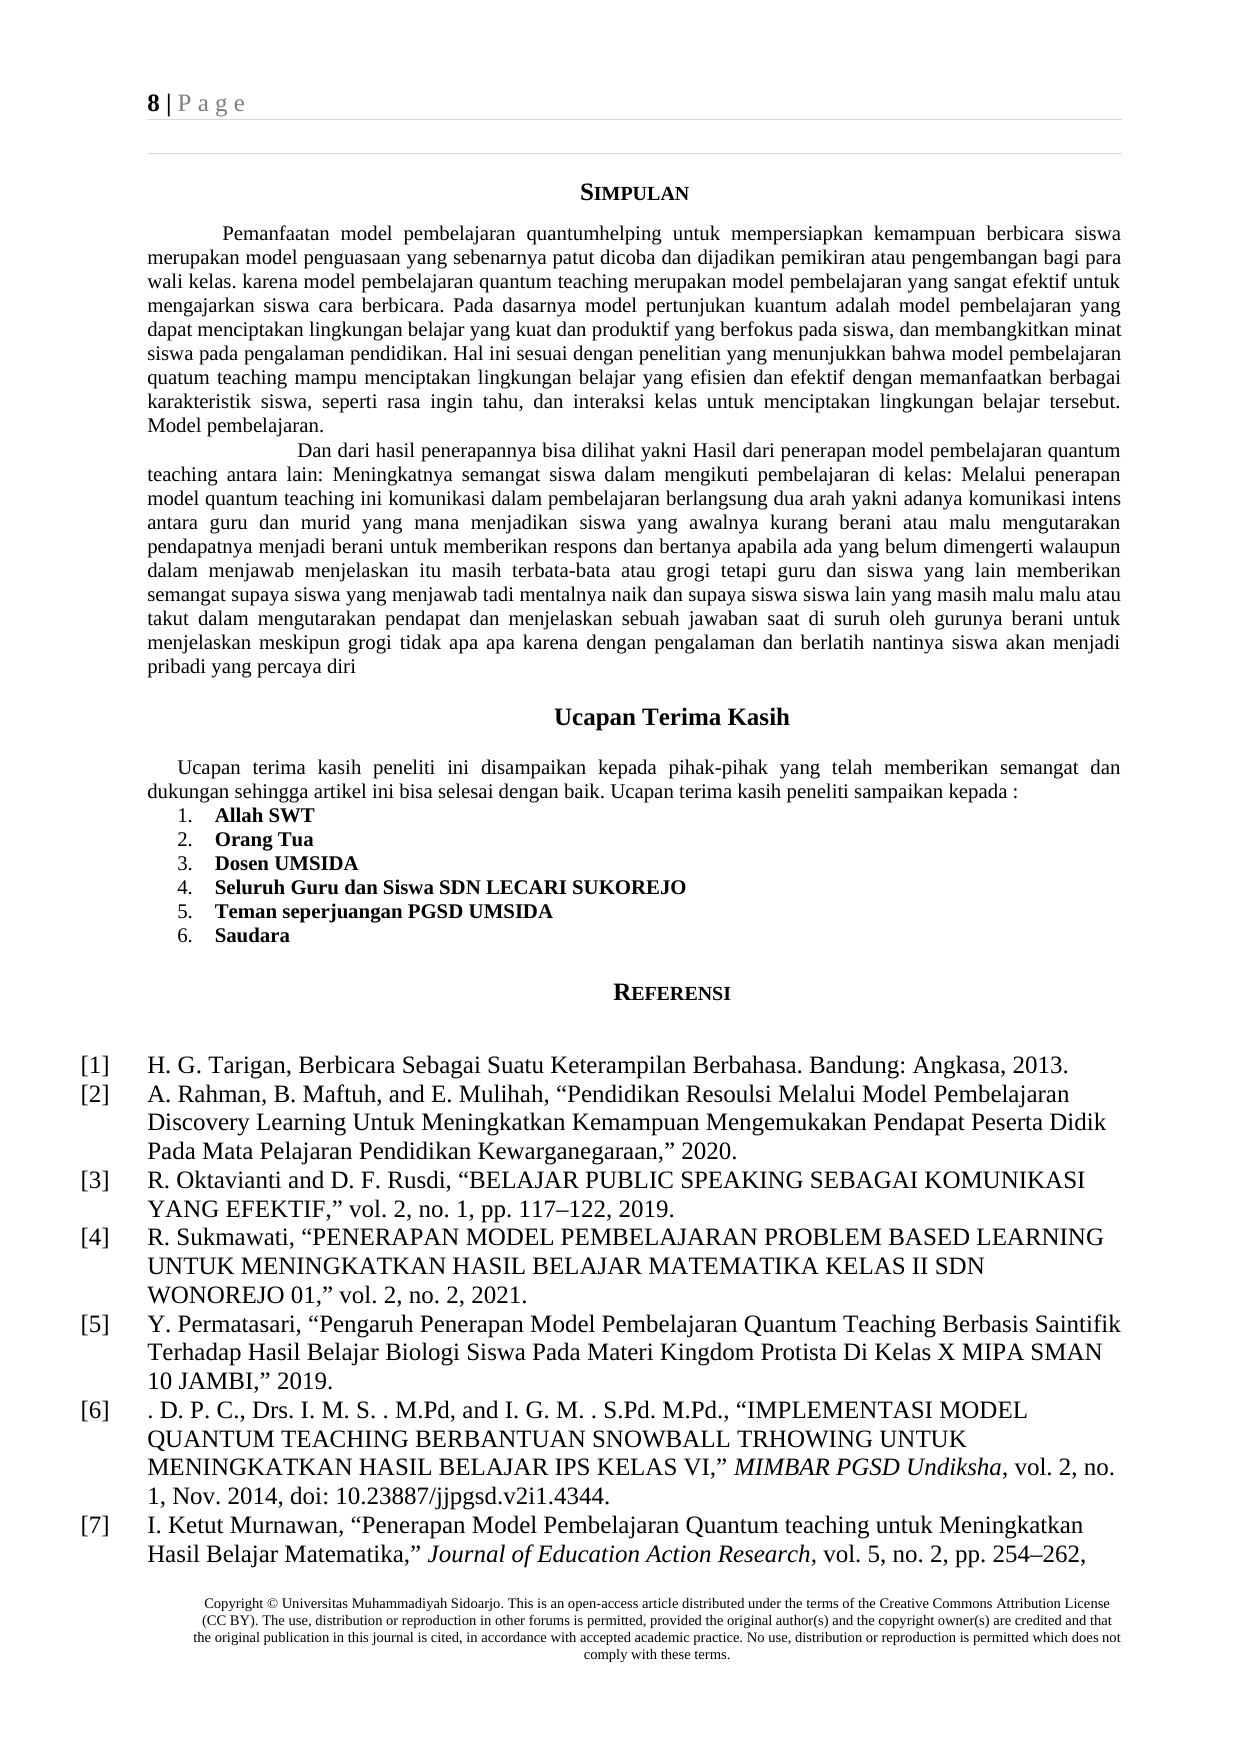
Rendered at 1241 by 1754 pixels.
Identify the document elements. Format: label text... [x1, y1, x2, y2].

list Dosen UMSIDA [177, 851, 1122, 875]
list Seluruh Guru dan Siswa SDN LECARI SUKOREJO [177, 875, 1122, 899]
list Allah SWT [177, 803, 1122, 827]
text Dan dari hasil penerapannya bisa dilihat yakni Hasil dari penerapan model pembelajaran quantum teaching antara lain: Meningkatnya semangat siswa dalam mengikuti pembelajaran di kelas: Melalui penerapan model quantum teaching ini komunikasi dalam pembelajaran berlangsung dua arah yakni adanya komunikasi intens antara guru dan murid yang mana menjadikan siswa yang awalnya kurang berani atau malu mengutarakan pendapatnya menjadi berani untuk memberikan respons dan bertanya apabila ada yang belum dimengerti walaupun dalam menjawab menjelaskan itu masih terbata-bata atau grogi tetapi guru dan siswa yang lain memberikan semangat supaya siswa yang menjawab tadi mentalnya naik dan supaya siswa siswa lain yang masih malu malu atau takut dalam mengutarakan pendapat dan menjelaskan sebuah jawaban saat di suruh oleh gurunya berani untuk menjelaskan meskipun grogi tidak apa apa karena dengan pengalaman dan berlatih nantinya siswa akan menjadi pribadi yang percaya diri [147, 437, 1122, 678]
subtitle Referensi [147, 977, 1122, 1006]
text Pemanfaatan model pembelajaran quantumhelping untuk mempersiapkan kemampuan berbicara siswa merupakan model penguasaan yang sebenarnya patut dicoba dan dijadikan pemikiran atau pengembangan bagi para wali kelas. karena model pembelajaran quantum teaching merupakan model pembelajaran yang sangat efektif untuk mengajarkan siswa cara berbicara. Pada dasarnya model pertunjukan kuantum adalah model pembelajaran yang dapat menciptakan lingkungan belajar yang kuat dan produktif yang berfokus pada siswa, dan membangkitkan minat siswa pada pengalaman pendidikan. Hal ini sesuai dengan penelitian yang menunjukkan bahwa model pembelajaran quatum teaching mampu menciptakan lingkungan belajar yang efisien dan efektif dengan memanfaatkan berbagai karakteristik siswa, seperti rasa ingin tahu, dan interaksi kelas untuk menciptakan lingkungan belajar tersebut. Model pembelajaran. [147, 221, 1122, 437]
list Saudara [177, 923, 1122, 947]
text Ucapan terima kasih peneliti ini disampaikan kepada pihak-pihak yang telah memberikan semangat dan dukungan sehingga artikel ini bisa selesai dengan baik. Ucapan terima kasih peneliti sampaikan kepada : [147, 755, 1122, 803]
text Ucapan Terima Kasih [147, 702, 1122, 731]
list Teman seperjuangan PGSD UMSIDA [177, 899, 1122, 923]
subtitle Simpulan [147, 177, 1122, 206]
list Orang Tua [177, 827, 1122, 851]
